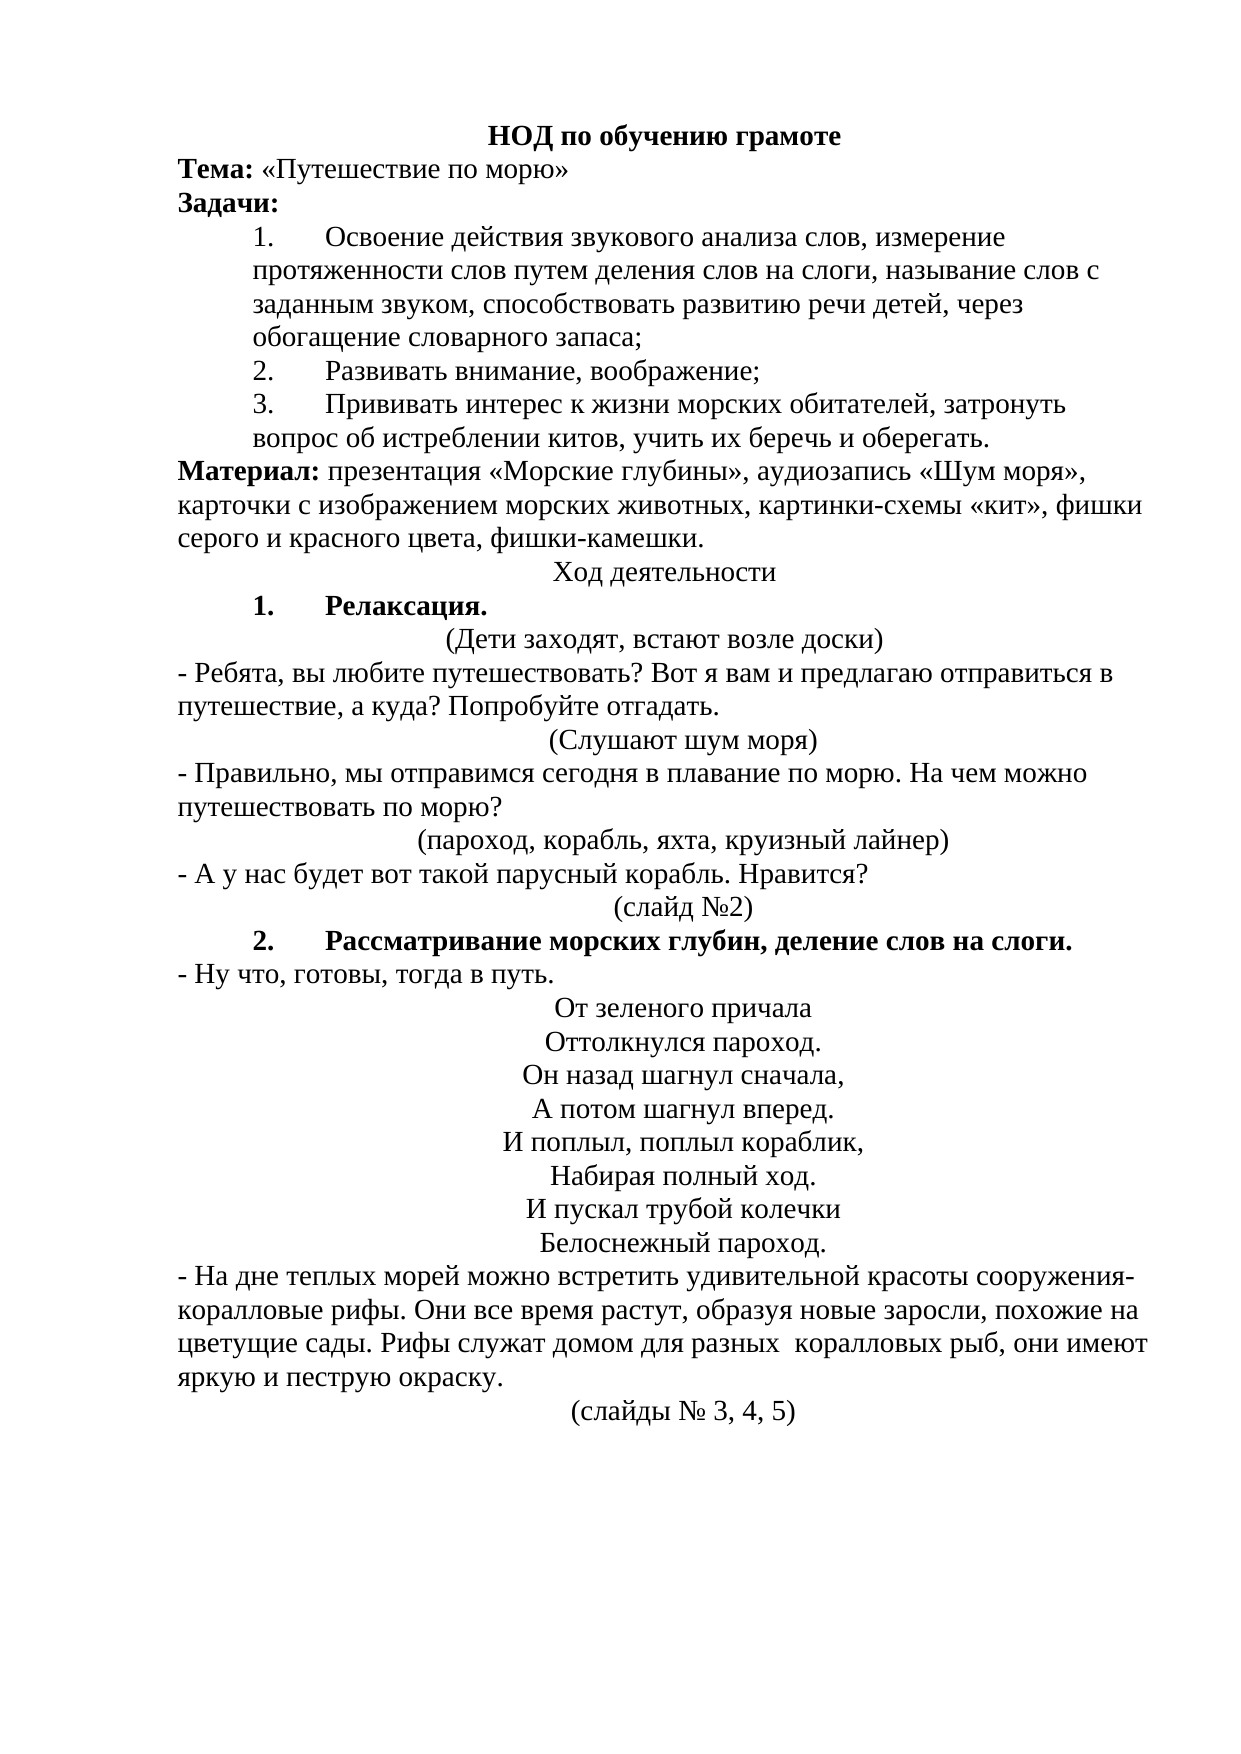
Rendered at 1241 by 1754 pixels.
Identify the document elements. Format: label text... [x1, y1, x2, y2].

list Релаксация. [252, 588, 1152, 621]
text - Ну что, готовы, тогда в путь. [177, 957, 1152, 990]
list Освоение действия звукового анализа слов, измерение протяженности слов путем деления слов на слоги, называние слов с заданным звуком, способствовать развитию речи детей, через обогащение словарного запаса; [252, 219, 1152, 353]
list Прививать интерес к жизни морских обитателей, затронуть вопрос об истреблении китов, учить их беречь и оберегать. [252, 386, 1152, 453]
text От зеленого причала [215, 990, 1152, 1024]
text Набирая полный ход. [215, 1158, 1152, 1191]
text - Ребята, вы любите путешествовать? Вот я вам и предлагаю отправиться в путешествие, а куда? Попробуйте отгадать. [177, 655, 1152, 722]
text (Дети заходят, встают возле доски) [177, 621, 1152, 655]
text А потом шагнул вперед. [215, 1091, 1152, 1124]
text И пускал трубой колечки [215, 1191, 1152, 1225]
text - На дне теплых морей можно встретить удивительной красоты сооружения-коралловые рифы. Они все время растут, образуя новые заросли, похожие на цветущие сады. Рифы служат домом для разных коралловых рыб, они имеют яркую и пеструю окраску. [177, 1258, 1152, 1393]
text Тема: «Путешествие по морю» [177, 152, 1152, 185]
list Рассматривание морских глубин, деление слов на слоги. [252, 923, 1152, 957]
text Ход деятельности [177, 554, 1152, 588]
text И поплыл, поплыл кораблик, [215, 1124, 1152, 1158]
text НОД по обучению грамоте [177, 118, 1152, 152]
text Задачи: [177, 185, 1152, 219]
text (пароход, корабль, яхта, круизный лайнер) [215, 822, 1152, 856]
text (слайд №2) [215, 889, 1152, 923]
text - Правильно, мы отправимся сегодня в плавание по морю. На чем можно путешествовать по морю? [177, 755, 1152, 822]
text - А у нас будет вот такой парусный корабль. Нравится? [177, 856, 1152, 889]
list Развивать внимание, воображение; [252, 353, 1152, 386]
text Он назад шагнул сначала, [215, 1057, 1152, 1091]
text Оттолкнулся пароход. [215, 1024, 1152, 1057]
text (Слушают шум моря) [215, 722, 1152, 755]
text (слайды № 3, 4, 5) [215, 1393, 1152, 1426]
text Материал: презентация «Морские глубины», аудиозапись «Шум моря», карточки с изображением морских животных, картинки-схемы «кит», фишки серого и красного цвета, фишки-камешки. [177, 453, 1152, 554]
text Белоснежный пароход. [215, 1225, 1152, 1258]
